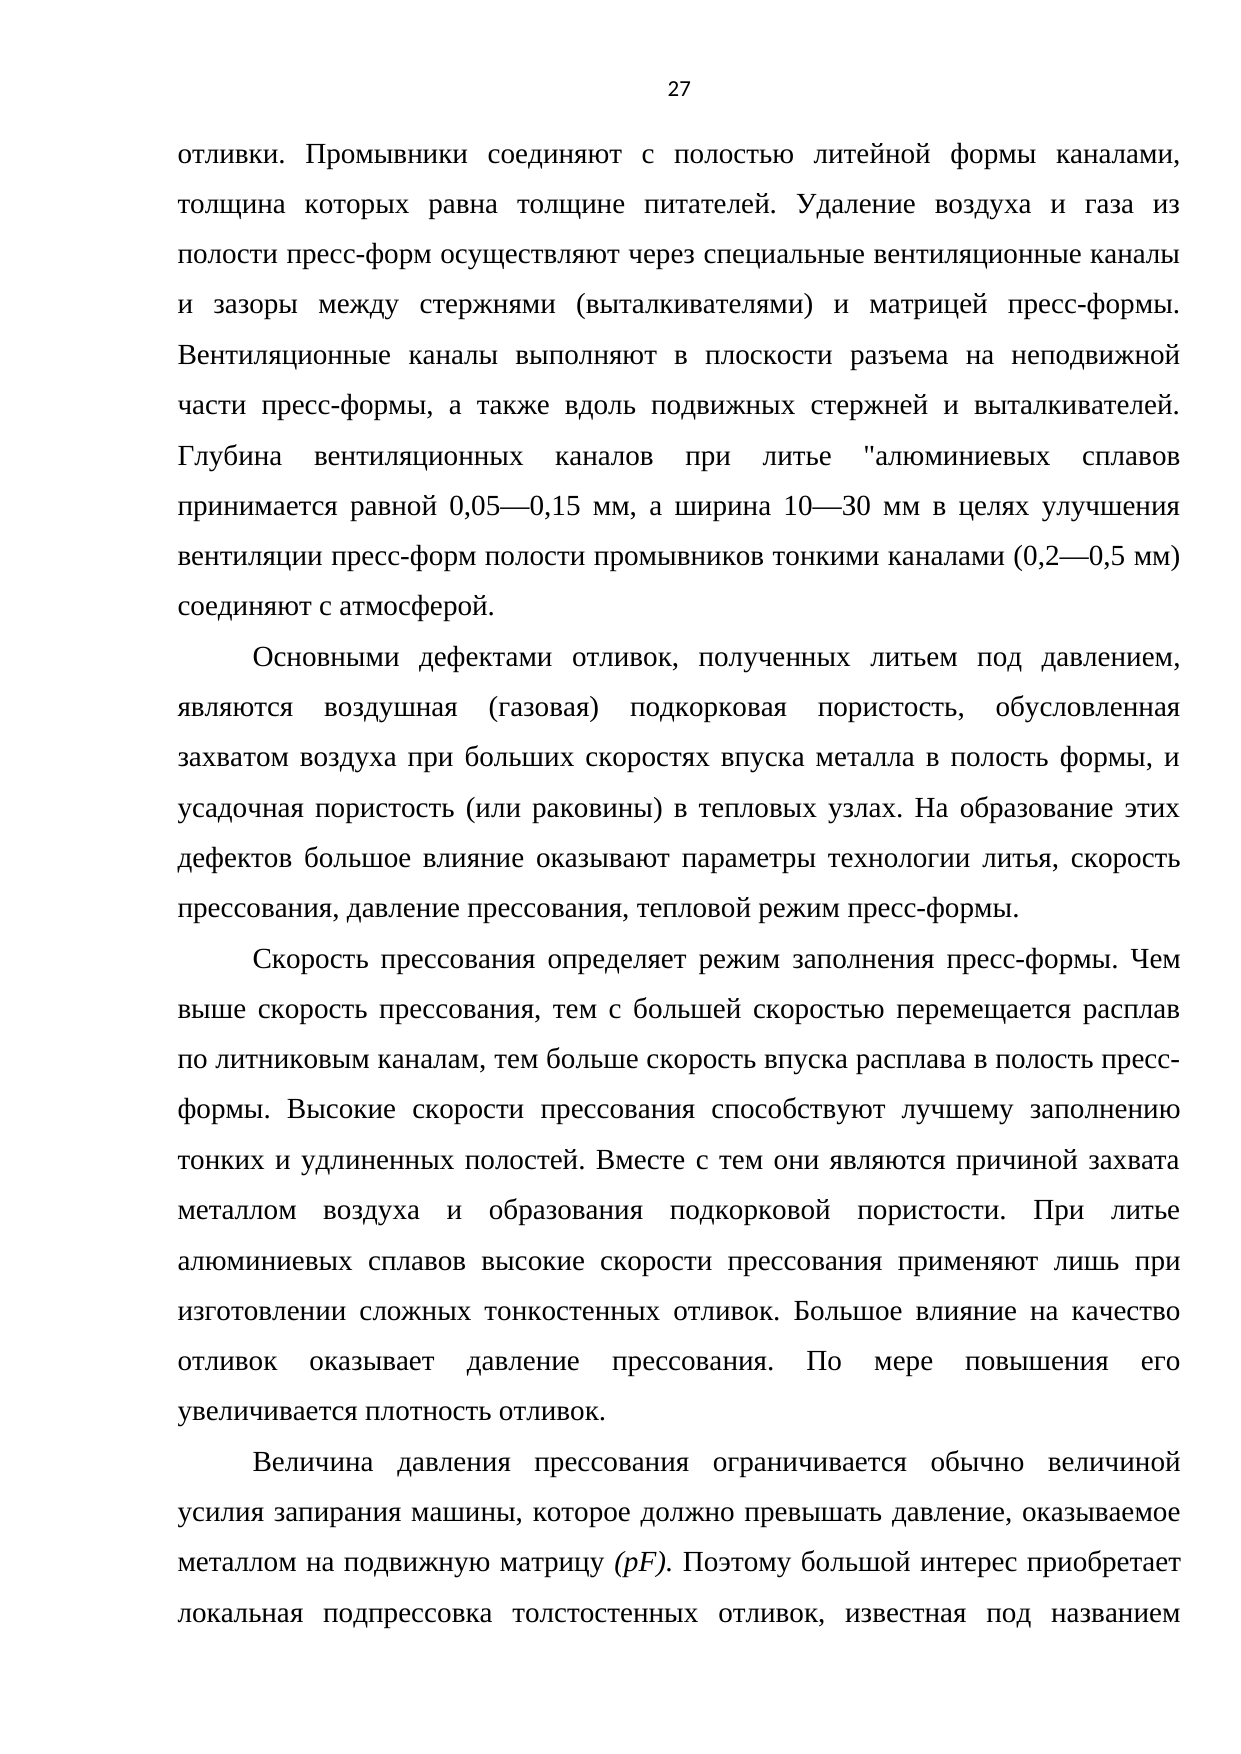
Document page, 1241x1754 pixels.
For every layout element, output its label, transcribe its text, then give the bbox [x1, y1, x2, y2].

text Скорость прессования определяет режим заполнения пресс-формы. Чем выше скорость прессования, тем с большей скоростью перемещается расплав по литниковым каналам, тем больше скорость впуска расплава в полость пресс-формы. Высокие скорости прессования способствуют лучшему заполнению тонких и удлиненных полостей. Вместе с тем они являются причиной захвата металлом воздуха и образования подкорковой пористости. При литье алюминиевых сплавов высокие скорости прессования применяют лишь при изготовлении сложных тонкостенных отливок. Большое влияние на качество отливок оказывает давление прессования. По мере повышения его увеличивается плотность отливок. [177, 941, 1181, 1427]
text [177, 1444, 1181, 1628]
text Основными дефектами отливок, полученных литьем под давлением, являются воздушная (газовая) подкорковая пористость, обусловленная захватом воздуха при больших скоростях впуска металла в полость формы, и усадочная пористость (или раковины) в тепловых узлах. На образование этих дефектов большое влияние оказывают параметры технологии литья, скорость прессования, давление прессования, тепловой режим пресс-формы. [177, 639, 1181, 924]
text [177, 136, 1181, 622]
